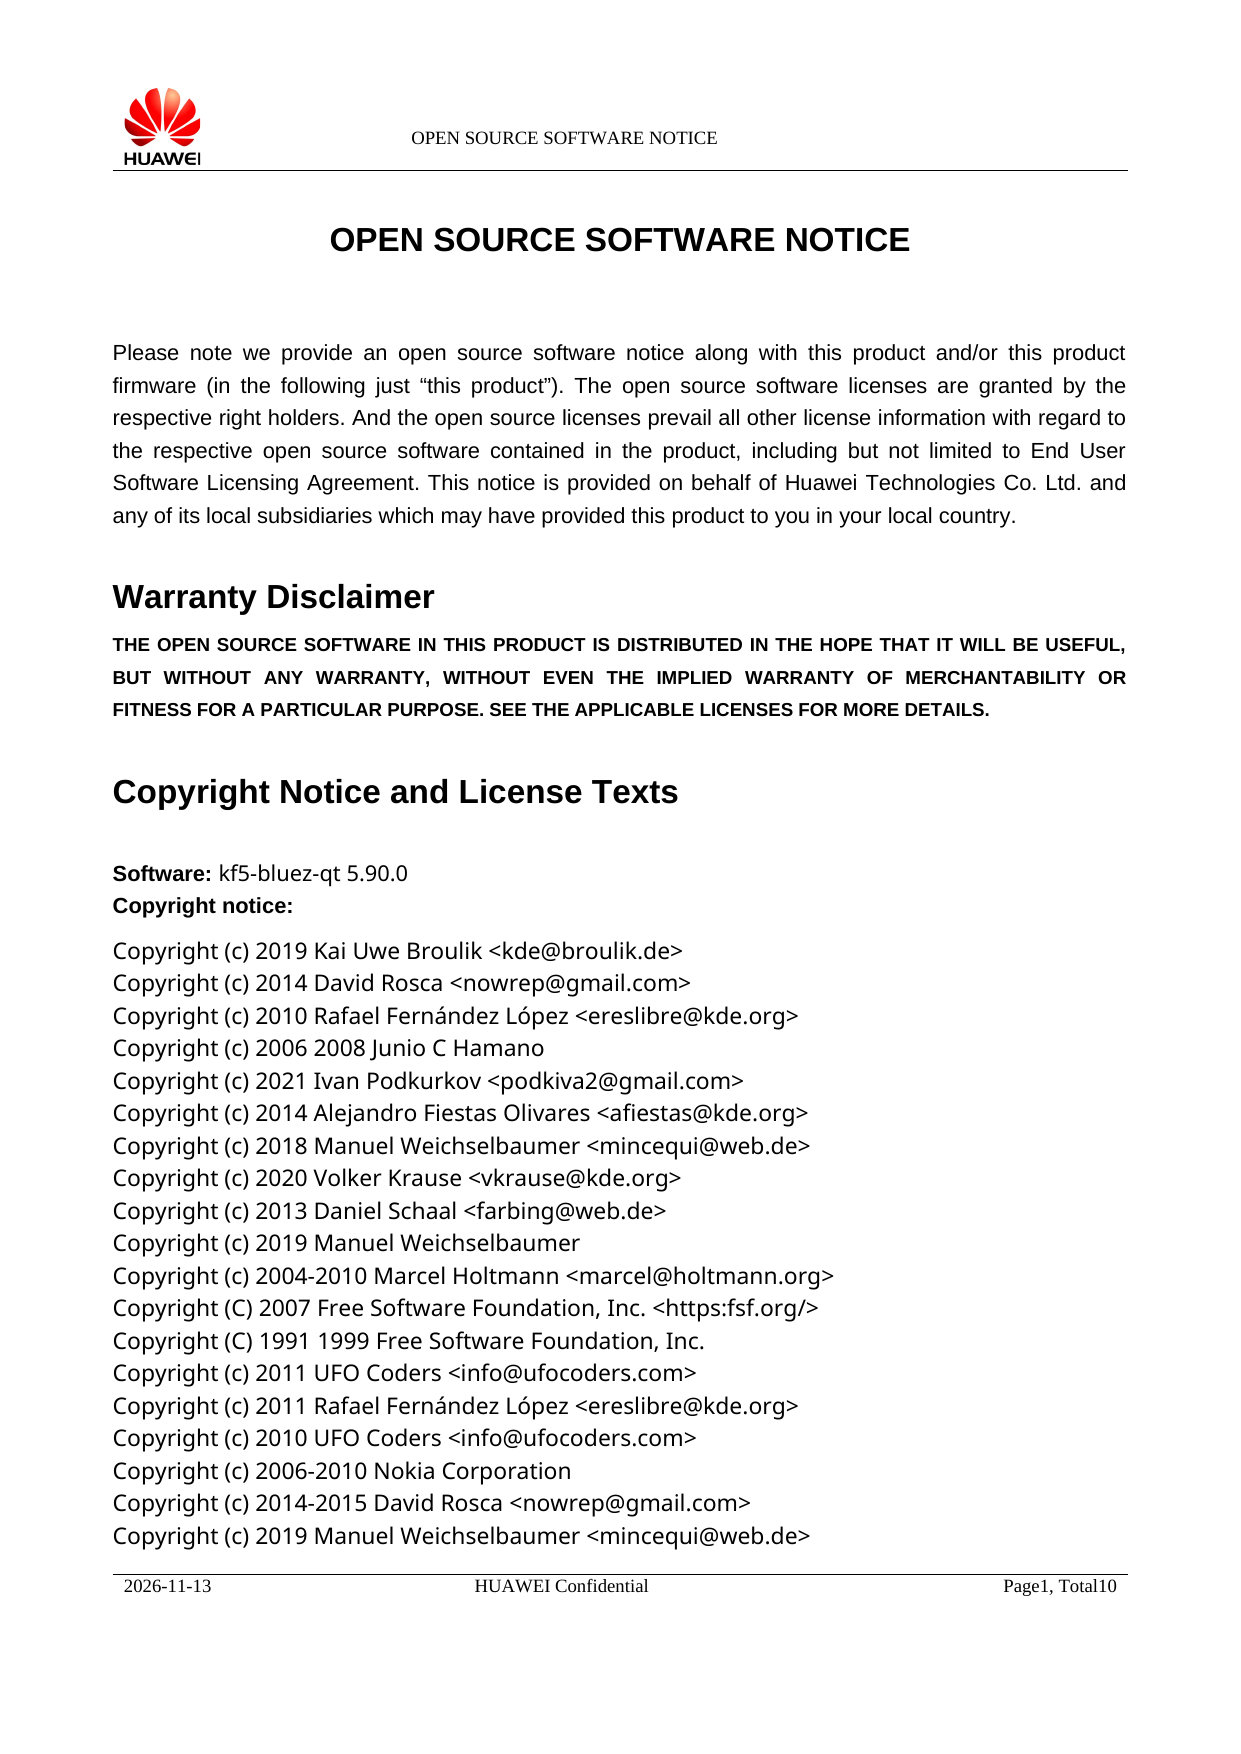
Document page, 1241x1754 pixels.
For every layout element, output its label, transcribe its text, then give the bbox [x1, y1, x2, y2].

text Copyright notice: [112, 889, 1128, 921]
picture [124, 88, 201, 165]
text OPEN SOURCE SOFTWARE NOTICE [112, 206, 1128, 271]
title Software: kf5-bluez-qt 5.90.0 [112, 856, 1128, 889]
text The open source software in this product is distributed in the hope that it will be useful, but WITHOUT ANY WARRANTY, without even the implied warranty of MERCHANTABILITY or FITNESS FOR A PARTICULAR PURPOSE. See the applicable licenses for more details. [112, 629, 1128, 726]
text Please note we provide an open source software notice along with this product and/or this product firmware (in the following just “this product”). The open source software licenses are granted by the respective right holders. And the open source licenses prevail all other license information with regard to the respective open source software contained in the product, including but not limited to End User Software Licensing Agreement. This notice is provided on behalf of Huawei Technologies Co. Ltd. and any of its local subsidiaries which may have provided this product to you in your local country. [112, 336, 1128, 531]
text Warranty Disclaimer [112, 564, 1128, 629]
text Copyright Notice and License Texts [112, 759, 1128, 824]
